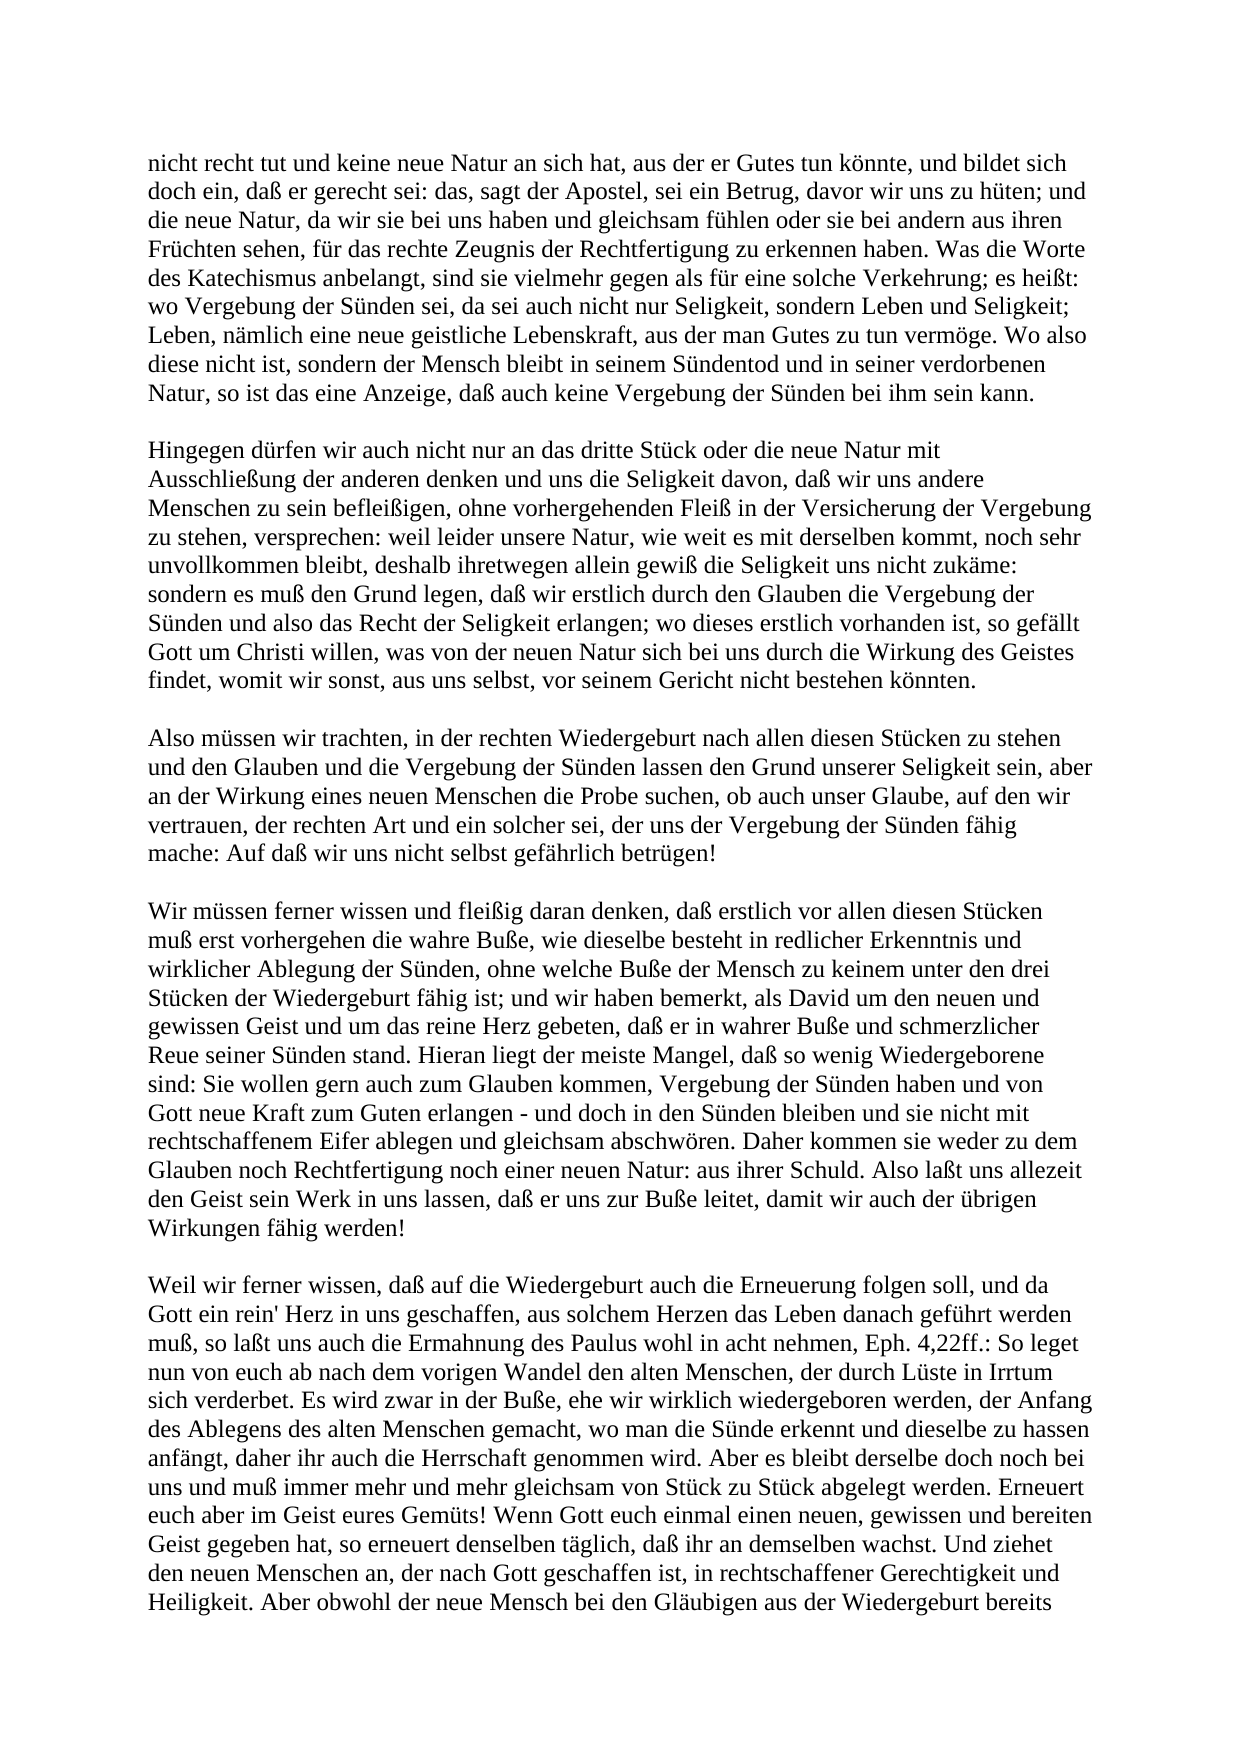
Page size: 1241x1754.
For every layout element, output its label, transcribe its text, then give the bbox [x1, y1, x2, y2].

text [148, 148, 1093, 521]
text Wir müssen ferner wissen und fleißig daran denken, daß erstlich vor allen diesen Stücken muß erst vorhergehen die wahre Buße, wie dieselbe besteht in redlicher Erkenntnis und wirklicher Ablegung der Sünden, ohne welche Buße der Mensch zu keinem unter den drei Stücken der Wiedergeburt fähig ist; und wir haben bemerkt, als David um den neuen und gewissen Geist und um das reine Herz gebeten, daß er in wahrer Buße und schmerzlicher Reue seiner Sünden stand. Hieran liegt der meiste Mangel, daß so wenig Wiedergeborene sind: Sie wollen gern auch zum Glauben kommen, Vergebung der Sünden haben und von Gott neue Kraft zum Guten erlangen - und doch in den Sünden bleiben und sie nicht mit rechtschaffenem Eifer ablegen und gleichsam abschwören. Daher kommen sie weder zu dem Glauben noch Rechtfertigung noch einer neuen Natur: aus ihrer Schuld. Also laßt uns allezeit den Geist sein Werk in uns lassen, daß er uns zur Buße leitet, damit wir auch der übrigen Wirkungen fähig werden! [148, 1011, 1093, 1356]
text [148, 1386, 1093, 1616]
text Hingegen dürfen wir auch nicht nur an das dritte Stück oder die neue Natur mit Ausschließung der anderen denken und uns die Seligkeit davon, daß wir uns andere Menschen zu sein befleißigen, ohne vorhergehenden Fleiß in der Versicherung der Vergebung zu stehen, versprechen: weil leider unsere Natur, wie weit es mit derselben kommt, noch sehr unvollkommen bleibt, deshalb ihretwegen allein gewiß die Seligkeit uns nicht zukäme: sondern es muß den Grund legen, daß wir erstlich durch den Glauben die Vergebung der Sünden und also das Recht der Seligkeit erlangen; wo dieses erstlich vorhanden ist, so gefällt Gott um Christi willen, was von der neuen Natur sich bei uns durch die Wirkung des Geistes findet, womit wir sonst, aus uns selbst, vor seinem Gericht nicht bestehen könnten. [148, 551, 1093, 809]
text Also müssen wir trachten, in der rechten Wiedergeburt nach allen diesen Stücken zu stehen und den Glauben und die Vergebung der Sünden lassen den Grund unserer Seligkeit sein, aber an der Wirkung eines neuen Menschen die Probe suchen, ob auch unser Glaube, auf den wir vertrauen, der rechten Art und ein solcher sei, der uns der Vergebung der Sünden fähig mache: Auf daß wir uns nicht selbst gefährlich betrügen! [148, 838, 1093, 982]
